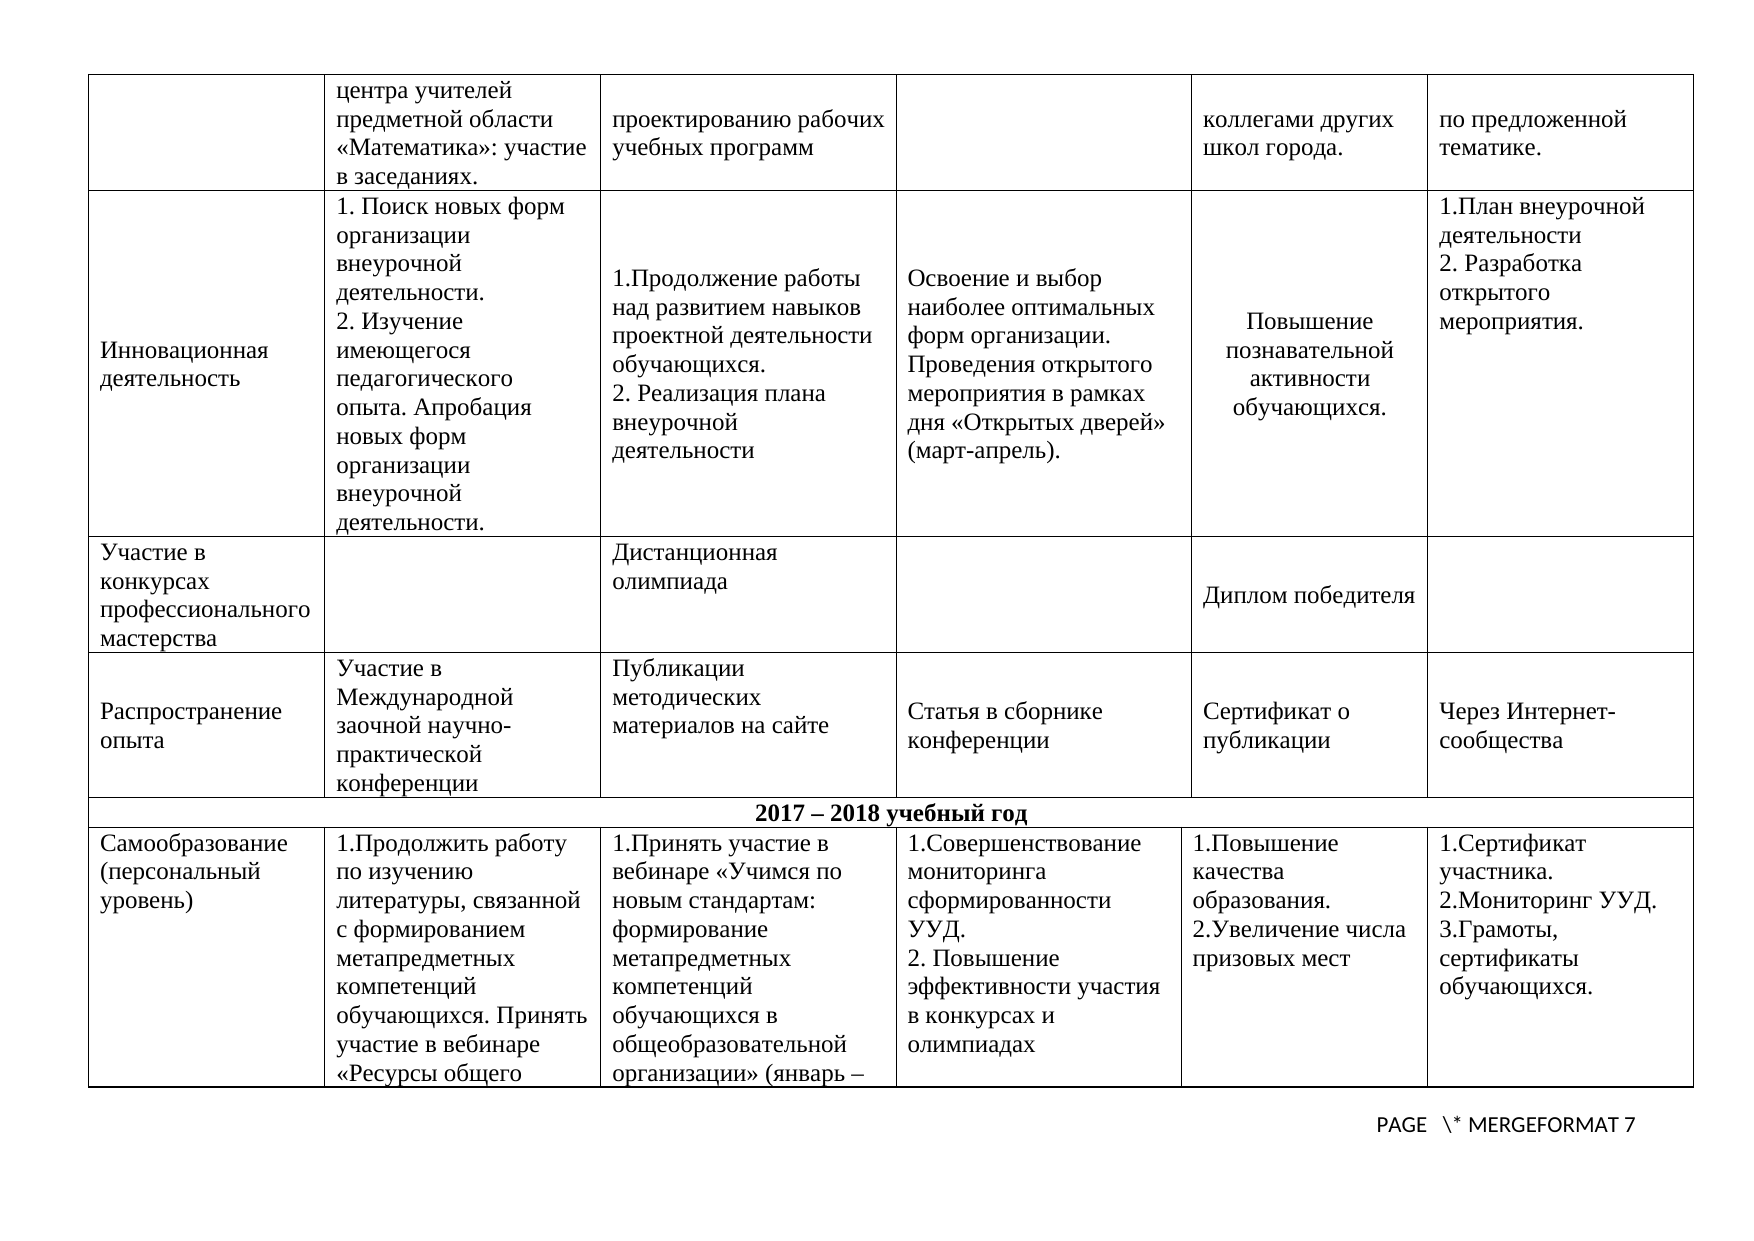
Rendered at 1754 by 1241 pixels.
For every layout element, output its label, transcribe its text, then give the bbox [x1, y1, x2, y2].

table_cell [897, 537, 1191, 652]
table_cell Диплом победителя [1192, 537, 1427, 652]
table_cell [1182, 828, 1427, 1086]
table_cell Через Интернет-сообщества [1428, 653, 1693, 797]
table_cell Участие в Международной заочной научно-практической конференции [325, 653, 600, 797]
table_cell Инновационная деятельность [89, 191, 324, 536]
table_cell [1428, 537, 1693, 652]
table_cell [897, 828, 1181, 1086]
table_cell Представление собственного опыта по проектированию рабочих учебных программ [601, 75, 896, 190]
table_cell [897, 75, 1191, 190]
table_cell [325, 537, 600, 652]
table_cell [89, 828, 324, 1086]
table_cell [1192, 75, 1427, 190]
table_cell Участие в конкурсах профессионального мастерства [89, 537, 324, 652]
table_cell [325, 828, 600, 1086]
table_cell Сертификат о публикации [1192, 653, 1427, 797]
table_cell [325, 75, 600, 190]
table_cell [601, 828, 896, 1086]
table_cell Повышение познавательной активности обучающихся. [1192, 191, 1427, 536]
table_cell 1. Поиск новых форм организации внеурочной деятельности. 2. Изучение имеющегося педагогического опыта. Апробация новых форм организации внеурочной деятельности. [325, 191, 600, 536]
table_cell Статья в сборнике конференции [897, 653, 1191, 797]
table_cell Освоение и выбор наиболее оптимальных форм организации. Проведения открытого мероприятия в рамках дня «Открытых дверей» (март-апрель). [897, 191, 1191, 536]
table_cell 2017 – 2018 учебный год [89, 798, 1693, 827]
table_cell 1.Продолжение работы над развитием навыков проектной деятельности обучающихся. 2. Реализация плана внеурочной деятельности [601, 191, 896, 536]
table_cell Дистанционная олимпиада [601, 537, 896, 652]
table_cell 1.План внеурочной деятельности 2. Разработка открытого мероприятия. [1428, 191, 1693, 536]
table_cell Публикации методических материалов на сайте [601, 653, 896, 797]
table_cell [1428, 828, 1693, 1086]
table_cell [1428, 75, 1693, 190]
table_cell Распространение опыта [89, 653, 324, 797]
